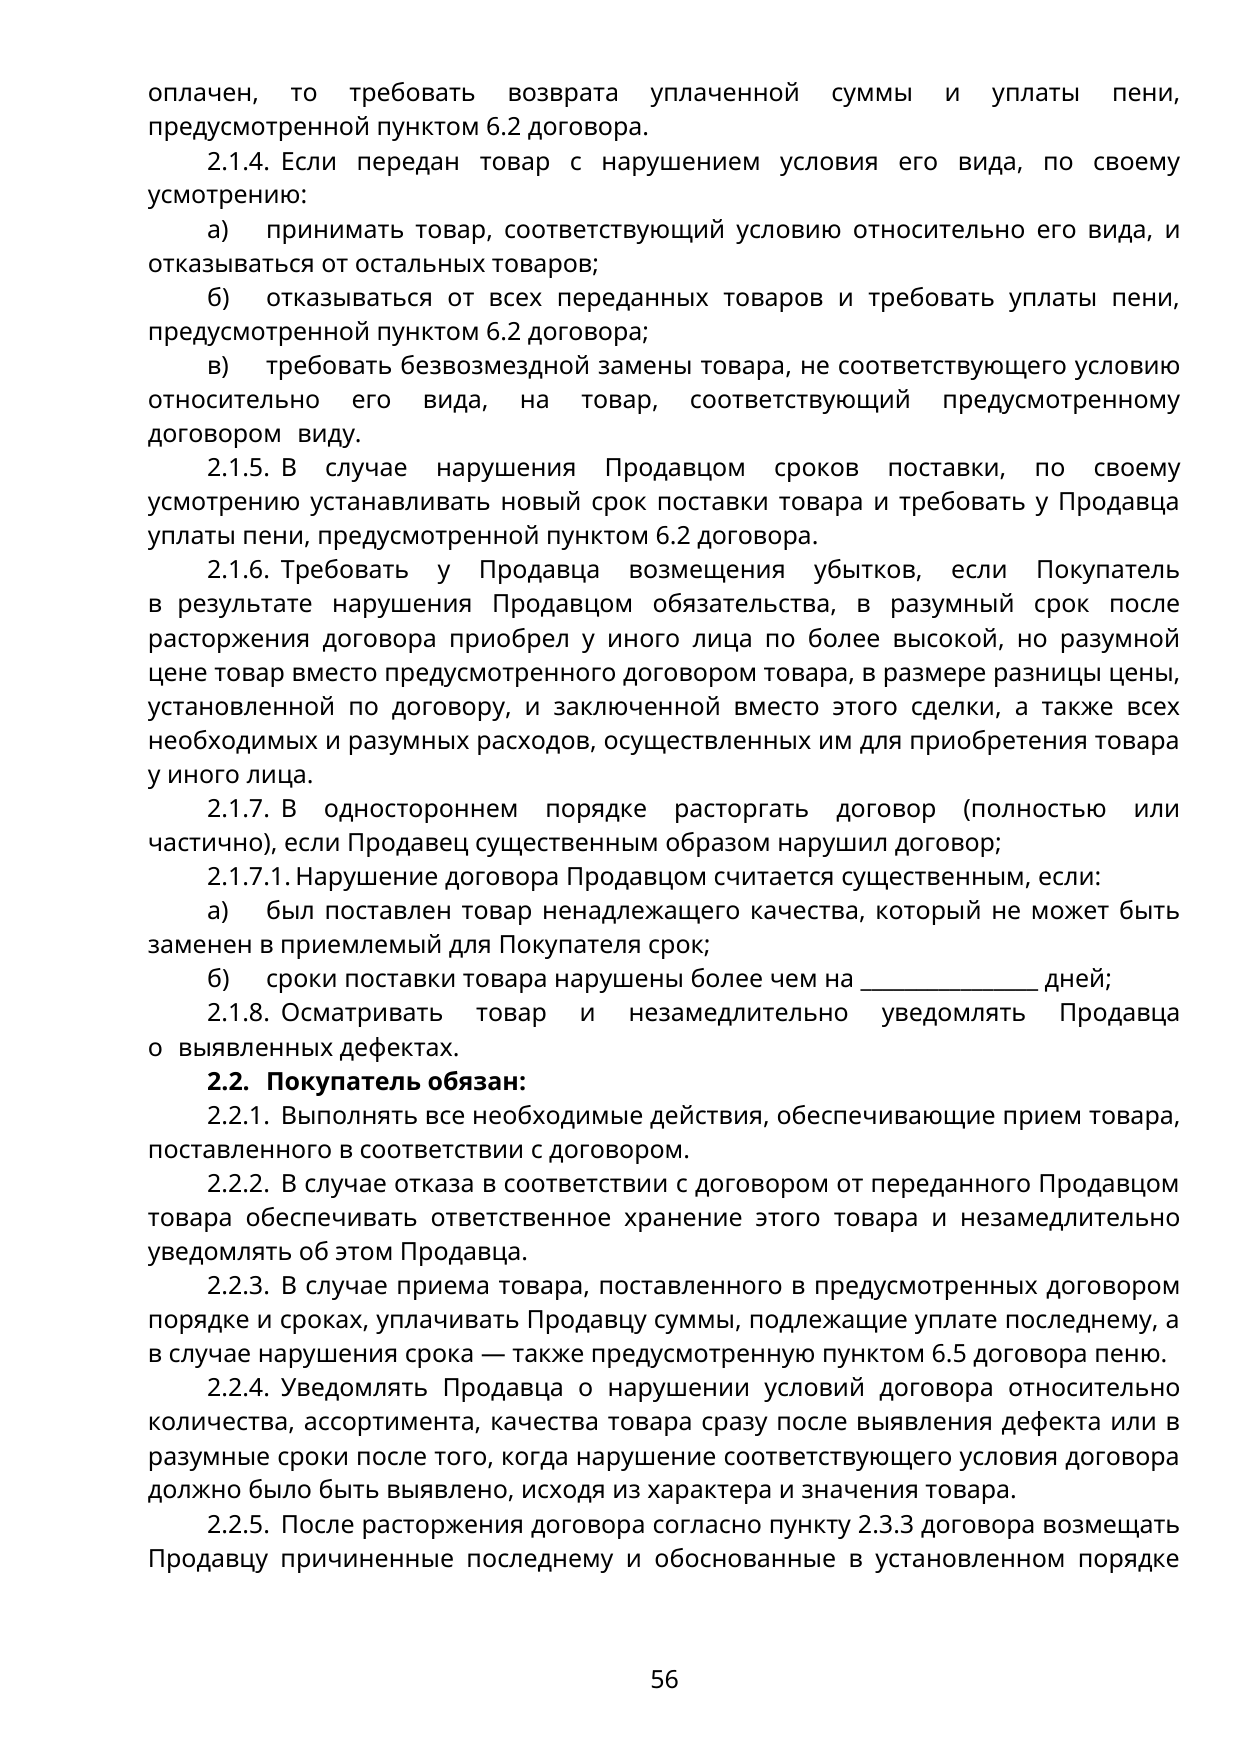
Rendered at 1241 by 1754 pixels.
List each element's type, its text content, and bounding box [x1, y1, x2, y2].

text 2.1.4. Если передан товар с нарушением условия его вида, по своему усмотрению: [148, 143, 1181, 211]
text 2.2.4. Уведомлять Продавца о нарушении условий договора относительно количества, ассортимента, качества товара сразу после выявления дефекта или в разумные сроки после того, когда нарушение соответствующего условия договора должно было быть выявлено, исходя из характера и значения товара. [148, 1370, 1181, 1506]
text 2.1.8. Осматривать товар и незамедлительно уведомлять Продавца о выявленных дефектах. [148, 995, 1181, 1063]
text 2.2.1. Выполнять все необходимые действия, обеспечивающие прием товара, поставленного в соответствии с договором. [148, 1097, 1181, 1166]
text б) сроки поставки товара нарушены более чем на ________________ дней; [148, 961, 1181, 995]
text б) отказываться от всех переданных товаров и требовать уплаты пени, предусмотренной пунктом 6.2 договора; [148, 279, 1181, 347]
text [148, 75, 1181, 143]
text 2.1.7. В одностороннем порядке расторгать договор (полностью или частично), если Продавец существенным образом нарушил договор; [148, 791, 1181, 859]
text 2.2.3. В случае приема товара, поставленного в предусмотренных договором порядке и сроках, уплачивать Продавцу суммы, подлежащие уплате последнему, а в случае нарушения срока — также предусмотренную пунктом 6.5 договора пеню. [148, 1268, 1181, 1370]
text а) принимать товар, соответствующий условию относительно его вида, и отказываться от остальных товаров; [148, 211, 1181, 279]
text в) требовать безвозмездной замены товара, не соответствующего условию относительно его вида, на товар, соответствующий предусмотренному договором виду. [148, 347, 1181, 450]
text 2.2. Покупатель обязан: [148, 1063, 1181, 1097]
text а) был поставлен товар ненадлежащего качества, который не может быть заменен в приемлемый для Покупателя срок; [148, 893, 1181, 961]
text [148, 1506, 1181, 1574]
text 2.1.6. Требовать у Продавца возмещения убытков, если Покупатель в результате нарушения Продавцом обязательства, в разумный срок после расторжения договора приобрел у иного лица по более высокой, но разумной цене товар вместо предусмотренного договором товара, в размере разницы цены, установленной по договору, и заключенной вместо этого сделки, а также всех необходимых и разумных расходов, осуществленных им для приобретения товара у иного лица. [148, 552, 1181, 791]
text 2.2.2. В случае отказа в соответствии с договором от переданного Продавцом товара обеспечивать ответственное хранение этого товара и незамедлительно уведомлять об этом Продавца. [148, 1166, 1181, 1268]
text 2.1.5. В случае нарушения Продавцом сроков поставки, по своему усмотрению устанавливать новый срок поставки товара и требовать у Продавца уплаты пени, предусмотренной пунктом 6.2 договора. [148, 450, 1181, 552]
text 2.1.7.1. Нарушение договора Продавцом считается существенным, если: [148, 859, 1181, 893]
